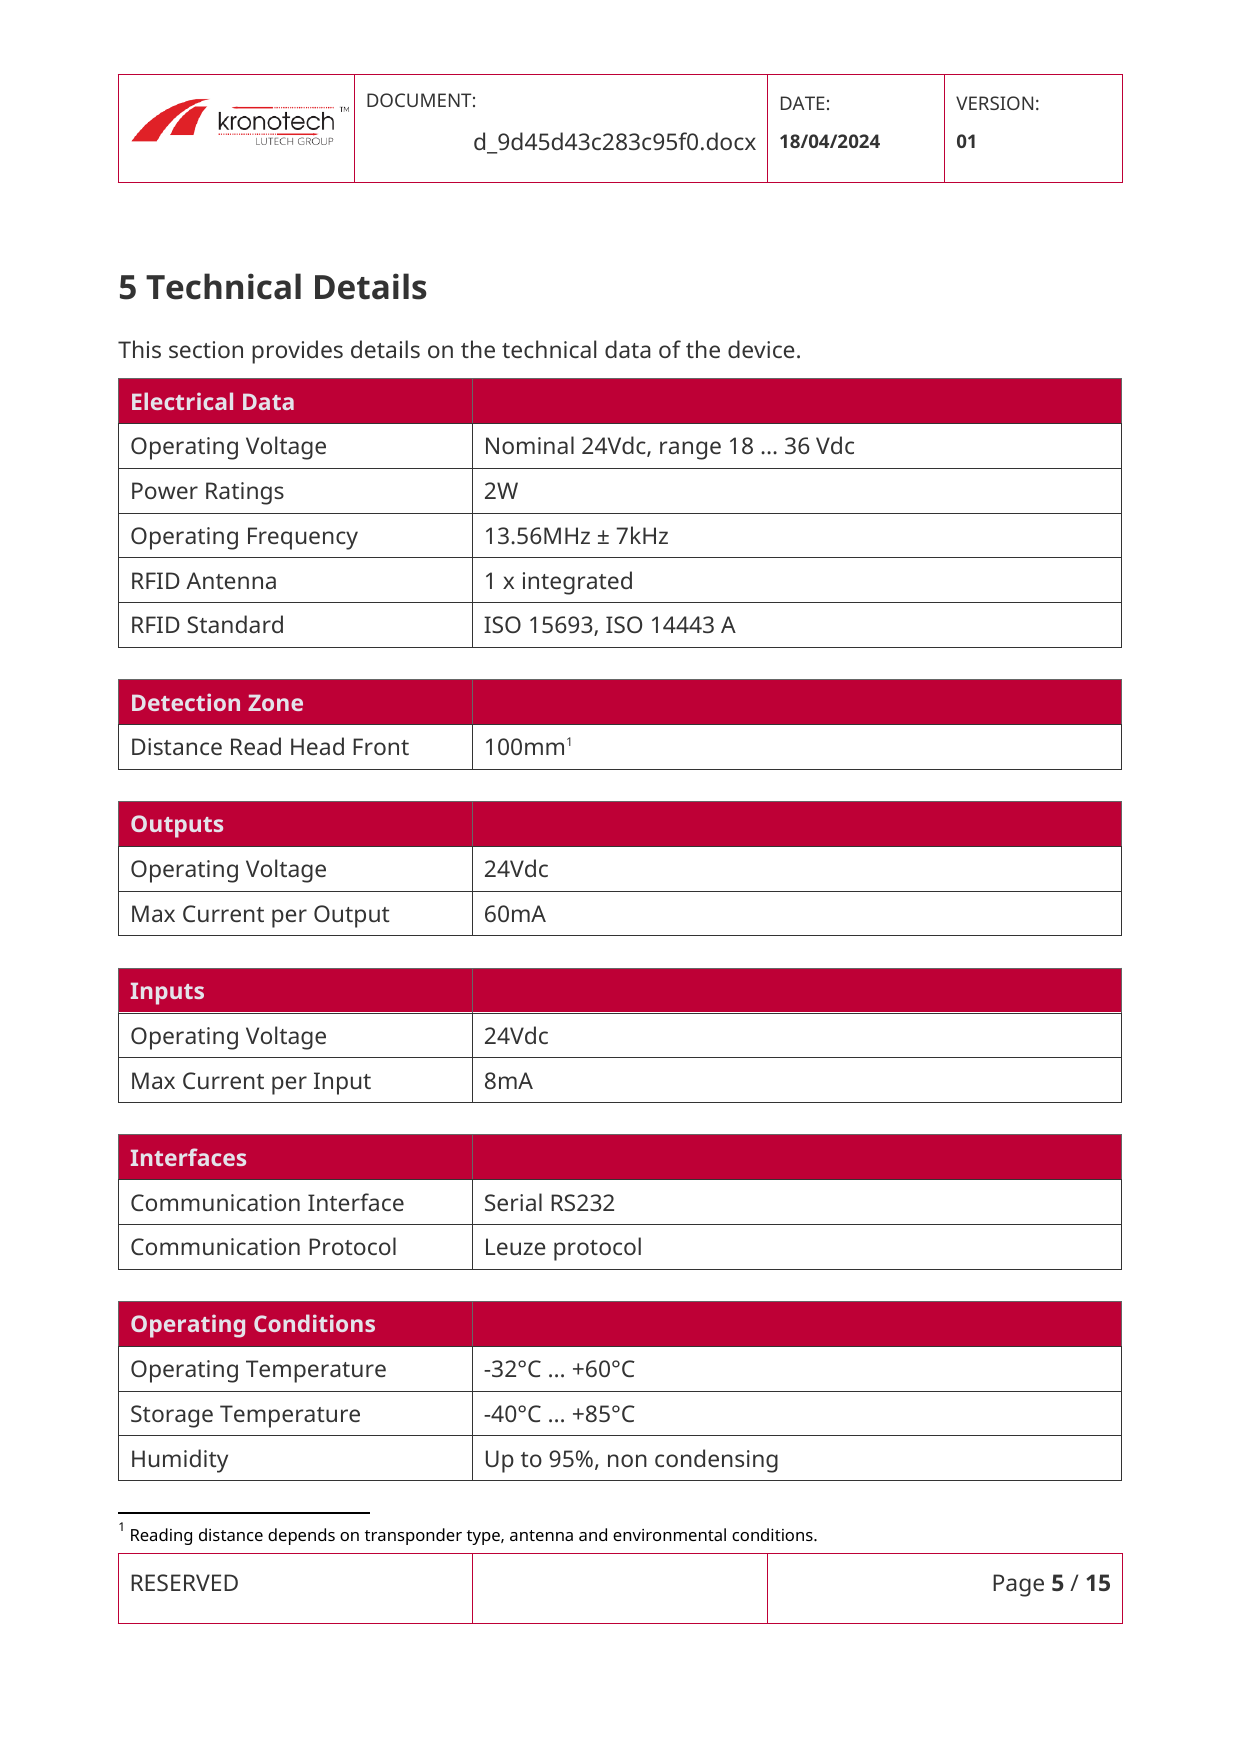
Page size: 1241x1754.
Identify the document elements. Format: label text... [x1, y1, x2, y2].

table_cell Communication Interface [119, 1180, 472, 1224]
table_header Inputs [119, 969, 472, 1012]
table_header [473, 680, 1121, 724]
table_cell Operating Voltage [119, 424, 472, 468]
table_cell RFID Antenna [119, 558, 472, 602]
table_header Detection Zone [119, 680, 472, 724]
table_header Operating Conditions [119, 1302, 472, 1346]
table_cell 24Vdc [473, 1014, 1121, 1057]
table_cell Max Current per Output [119, 892, 472, 935]
table_cell RFID Standard [119, 603, 472, 647]
table_cell Storage Temperature [119, 1392, 472, 1435]
text This section provides details on the technical data of the device. [118, 334, 1122, 366]
table_cell Max Current per Input [119, 1058, 472, 1102]
subtitle Technical Details [118, 264, 1122, 309]
table_cell Serial RS232 [473, 1180, 1121, 1224]
table_cell 1 x integrated [473, 558, 1121, 602]
table_cell Humidity [119, 1436, 472, 1480]
picture [129, 92, 351, 152]
table_cell Operating Voltage [119, 1014, 472, 1057]
table_cell Power Ratings [119, 469, 472, 512]
table_header Electrical Data [119, 379, 472, 423]
table_cell 2W [473, 469, 1121, 512]
table_cell Distance Read Head Front [119, 725, 472, 769]
table_header [473, 1135, 1121, 1179]
table_cell Operating Temperature [119, 1347, 472, 1391]
table_cell -40°C … +85°C [473, 1392, 1121, 1435]
table_cell Up to 95%, non condensing [473, 1436, 1121, 1480]
table_cell Nominal 24Vdc, range 18 … 36 Vdc [473, 424, 1121, 468]
table_header [473, 802, 1121, 846]
table_cell 13.56MHz ± 7kHz [473, 514, 1121, 557]
table_cell 60mA [473, 892, 1121, 935]
table_cell 24Vdc [473, 847, 1121, 891]
table_cell 100mm [473, 725, 1121, 769]
table_cell Operating Voltage [119, 847, 472, 891]
table_header Interfaces [119, 1135, 472, 1179]
table_header [473, 969, 1121, 1012]
table_cell 8mA [473, 1058, 1121, 1102]
table_header [473, 1302, 1121, 1346]
table_cell ISO 15693, ISO 14443 A [473, 603, 1121, 647]
table_cell Communication Protocol [119, 1225, 472, 1269]
table_header Outputs [119, 802, 472, 846]
table_header [473, 379, 1121, 423]
table_cell -32°C … +60°C [473, 1347, 1121, 1391]
table_cell Leuze protocol [473, 1225, 1121, 1269]
table_cell Operating Frequency [119, 514, 472, 557]
